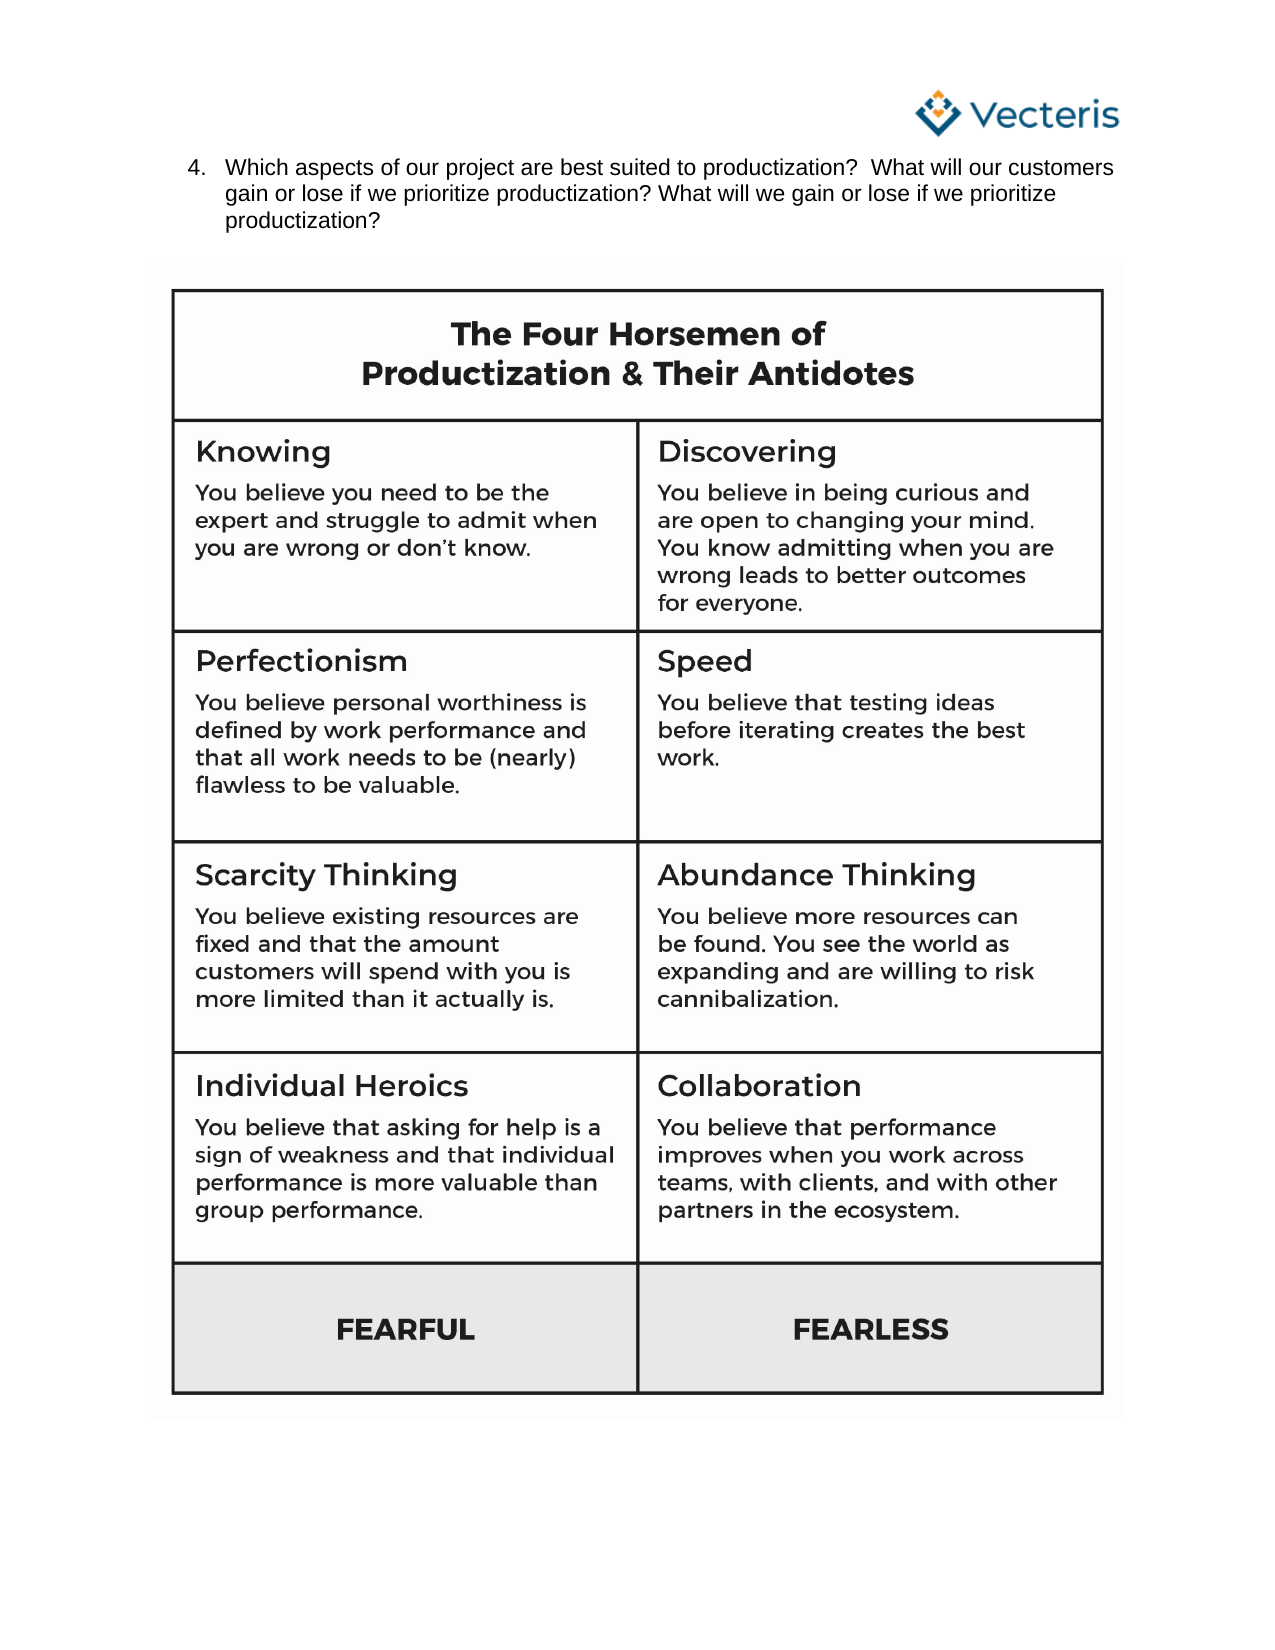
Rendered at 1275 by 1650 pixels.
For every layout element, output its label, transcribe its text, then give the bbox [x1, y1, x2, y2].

list Which aspects of our project are best suited to productization? What will our customers gain or lose if we prioritize productization? What will we gain or lose if we prioritize productization? [187, 154, 1125, 233]
picture [150, 263, 1125, 1420]
picture [908, 75, 1125, 151]
